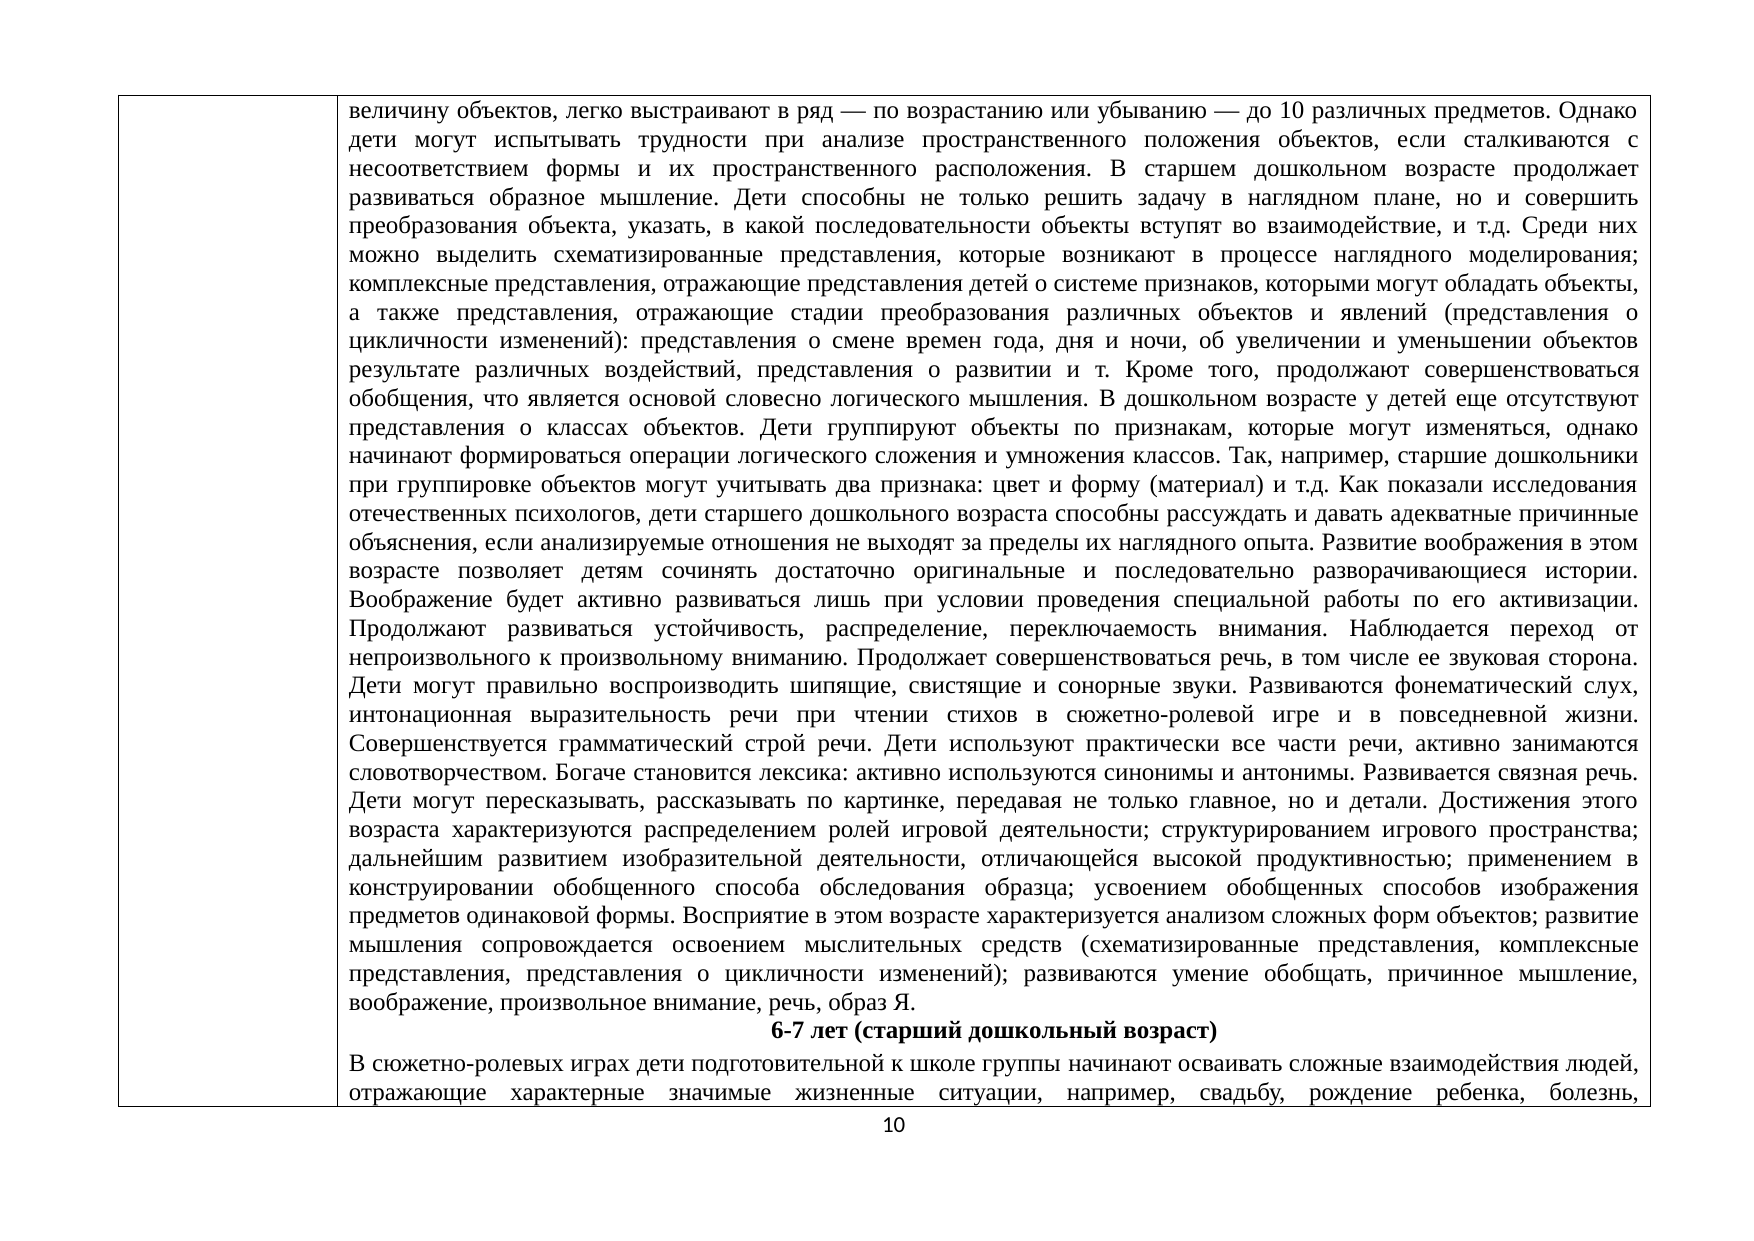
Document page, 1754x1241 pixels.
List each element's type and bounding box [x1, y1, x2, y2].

table_cell [338, 96, 1650, 1106]
table_cell [119, 96, 337, 1106]
